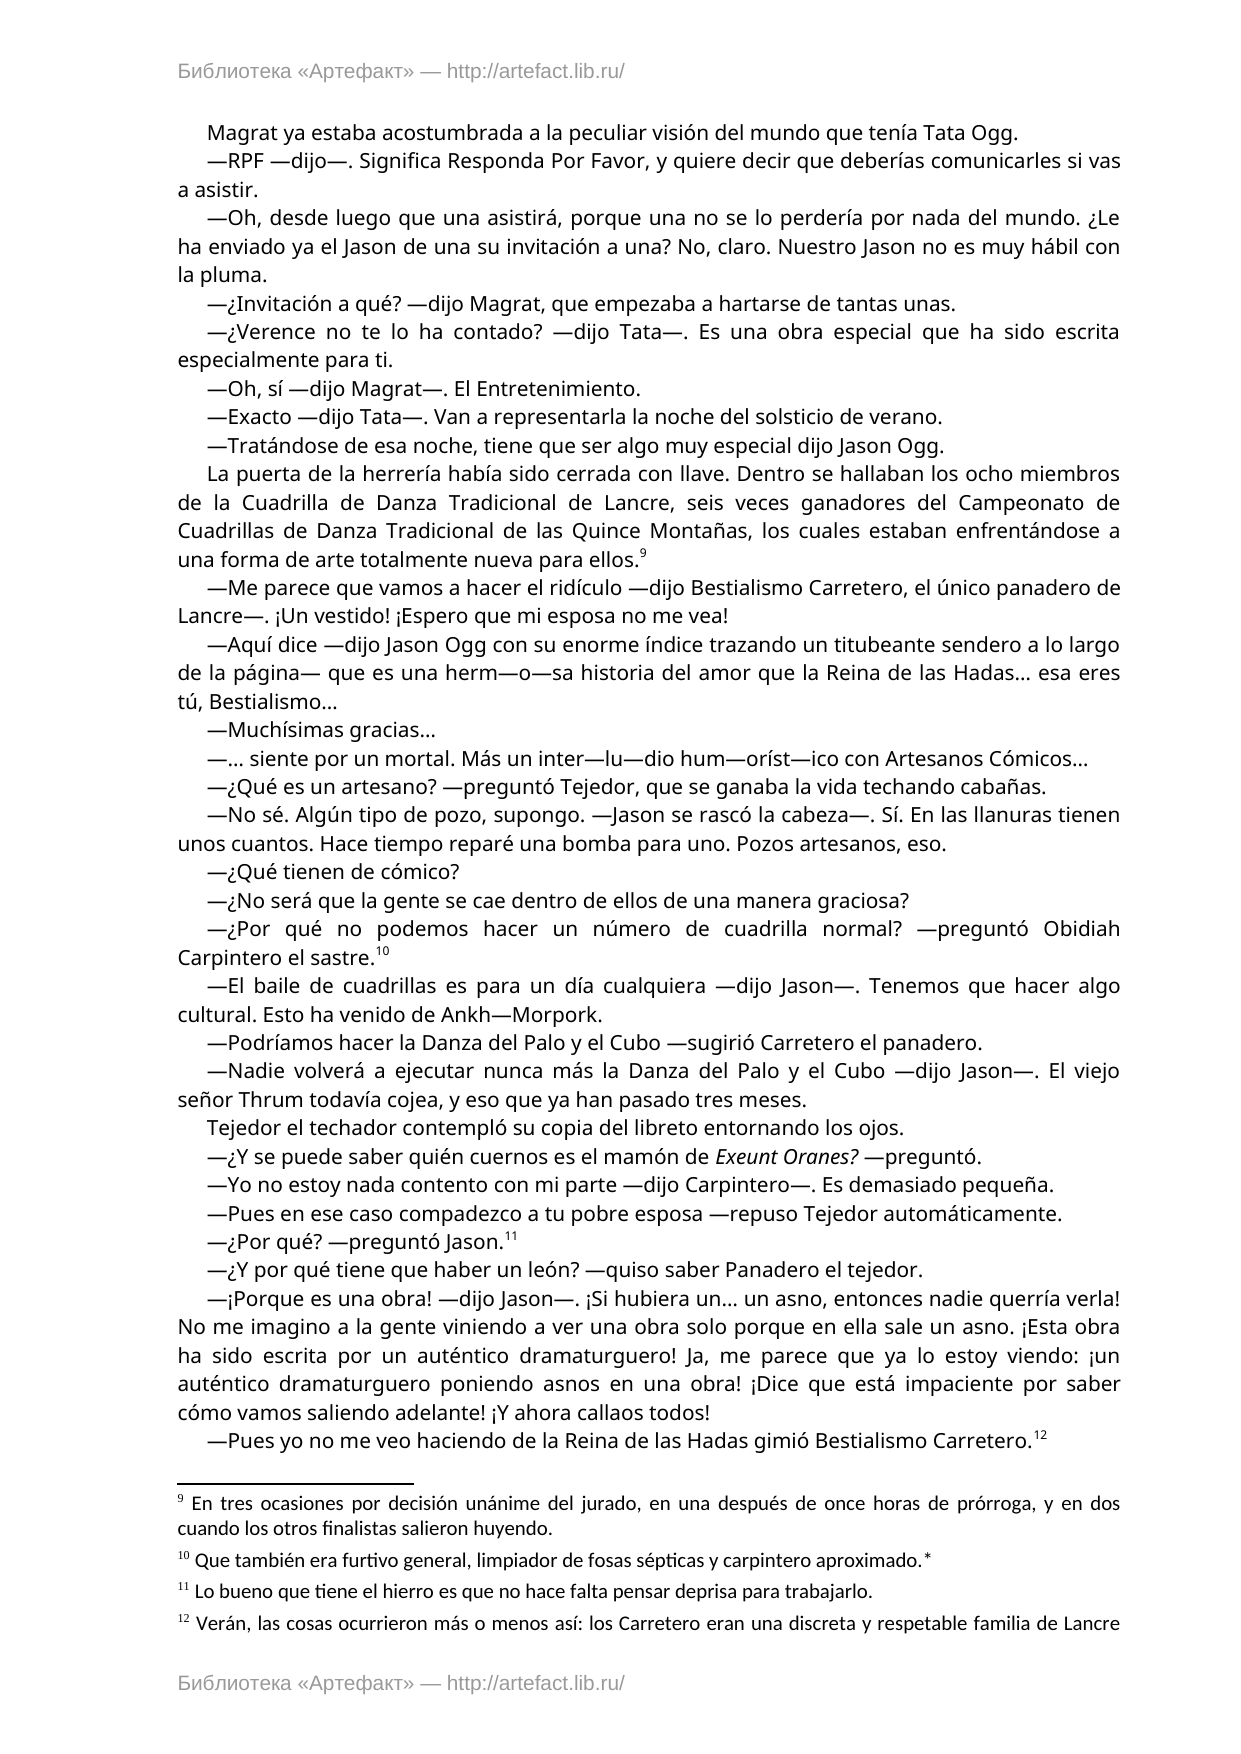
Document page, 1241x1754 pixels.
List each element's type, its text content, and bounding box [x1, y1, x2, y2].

text —¿Y por qué tiene que haber un león? —quiso saber Panadero el tejedor. [177, 1256, 1122, 1284]
text —Muchísimas gracias… [177, 715, 1122, 744]
text —Pues en ese caso compadezco a tu pobre esposa —repuso Tejedor automáticamente. [177, 1199, 1122, 1227]
text La puerta de la herrería había sido cerrada con llave. Dentro se hallaban los ocho miembros de la Cuadrilla de Danza Tradicional de Lancre, seis veces ganadores del Campeonato de Cuadrillas de Danza Tradicional de las Quince Montañas, los cuales estaban enfrentándose a una forma de arte totalmente nueva para ellos. [177, 459, 1122, 573]
text Magrat ya estaba acostumbrada a la peculiar visión del mundo que tenía Tata Ogg. [177, 118, 1122, 147]
text —¿Por qué no podemos hacer un número de cuadrilla normal? —preguntó Obidiah Carpintero el sastre. [177, 914, 1122, 971]
text —¿No será que la gente se cae dentro de ellos de una manera graciosa? [177, 886, 1122, 914]
text —¿Verence no te lo ha contado? —dijo Tata—. Es una obra especial que ha sido escrita especialmente para ti. [177, 317, 1122, 374]
text —¡Porque es una obra! —dijo Jason—. ¡Si hubiera un… un asno, entonces nadie querría verla! No me imagino a la gente viniendo a ver una obra solo porque en ella sale un asno. ¡Esta obra ha sido escrita por un auténtico dramaturguero! Ja, me parece que ya lo estoy viendo: ¡un auténtico dramaturguero poniendo asnos en una obra! ¡Dice que está impaciente por saber cómo vamos saliendo adelante! ¡Y ahora callaos todos! [177, 1284, 1122, 1426]
text —Nadie volverá a ejecutar nunca más la Danza del Palo y el Cubo —dijo Jason—. El viejo señor Thrum todavía cojea, y eso que ya han pasado tres meses. [177, 1057, 1122, 1113]
text —Oh, sí —dijo Magrat—. El Entretenimiento. [177, 374, 1122, 402]
text —Pues yo no me veo haciendo de la Reina de las Hadas gimió Bestialismo Carretero. [177, 1426, 1122, 1455]
text —… siente por un mortal. Más un inter—lu—dio hum—oríst—ico con Artesanos Cómicos… [177, 744, 1122, 772]
text —Exacto —dijo Tata—. Van a representarla la noche del solsticio de verano. [177, 402, 1122, 431]
text —RPF —dijo—. Significa Responda Por Favor, y quiere decir que deberías comunicarles si vas a asistir. [177, 147, 1122, 203]
text —¿Por qué? —preguntó Jason. [177, 1227, 1122, 1256]
text —El baile de cuadrillas es para un día cualquiera —dijo Jason—. Tenemos que hacer algo cultural. Esto ha venido de Ankh—Morpork. [177, 971, 1122, 1028]
text —Podríamos hacer la Danza del Palo y el Cubo —sugirió Carretero el panadero. [177, 1028, 1122, 1057]
text —Tratándose de esa noche, tiene que ser algo muy especial dijo Jason Ogg. [177, 431, 1122, 459]
text —Oh, desde luego que una asistirá, porque una no se lo perdería por nada del mundo. ¿Le ha enviado ya el Jason de una su invitación a una? No, claro. Nuestro Jason no es muy hábil con la pluma. [177, 203, 1122, 289]
text —¿Qué tienen de cómico? [177, 857, 1122, 886]
text —¿Invitación a qué? —dijo Magrat, que empezaba a hartarse de tantas unas. [177, 289, 1122, 317]
text —Aquí dice —dijo Jason Ogg con su enorme índice trazando un titubeante sendero a lo largo de la página— que es una herm—o—sa historia del amor que la Reina de las Hadas… esa eres tú, Bestialismo… [177, 630, 1122, 715]
text Tejedor el techador contempló su copia del libreto entornando los ojos. [177, 1113, 1122, 1142]
text —¿Qué es un artesano? —preguntó Tejedor, que se ganaba la vida techando cabañas. [177, 772, 1122, 801]
text —Me parece que vamos a hacer el ridículo —dijo Bestialismo Carretero, el único panadero de Lancre—. ¡Un vestido! ¡Espero que mi esposa no me vea! [177, 573, 1122, 630]
text —No sé. Algún tipo de pozo, supongo. —Jason se rascó la cabeza—. Sí. En las llanuras tienen unos cuantos. Hace tiempo reparé una bomba para uno. Pozos artesanos, eso. [177, 801, 1122, 857]
text —¿Y se puede saber quién cuernos es el mamón de Exeunt Oranes? —preguntó. [177, 1142, 1122, 1170]
text —Yo no estoy nada contento con mi parte —dijo Carpintero—. Es demasiado pequeña. [177, 1170, 1122, 1199]
